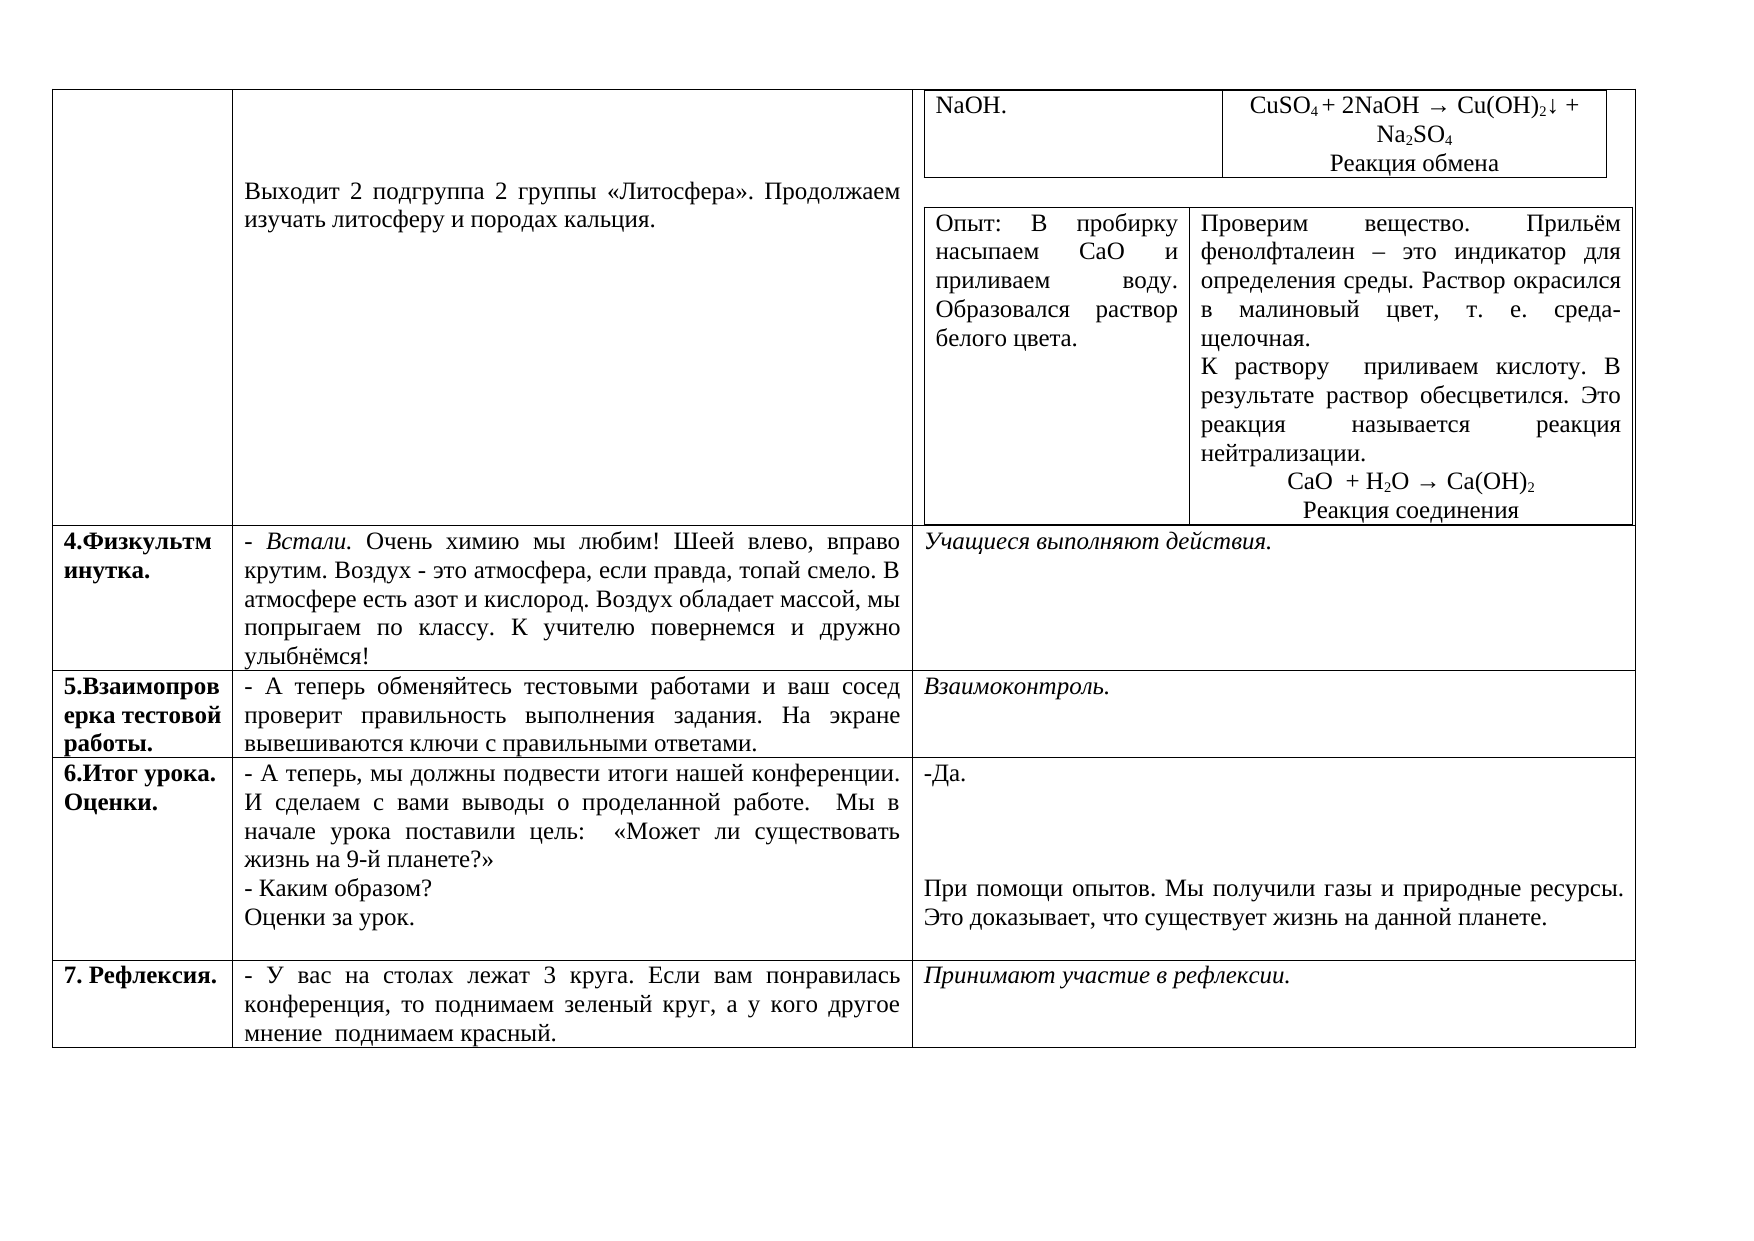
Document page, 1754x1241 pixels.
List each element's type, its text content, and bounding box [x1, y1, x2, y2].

table_cell Учащиеся выполняют действия. [913, 526, 1635, 670]
table_cell - А теперь, мы должны подвести итоги нашей конференции. И сделаем с вами выводы о проделанной работе. Мы в начале урока поставили цель: «Может ли существовать жизнь на 9-й планете?» - Каким образом? Оценки за урок. [233, 758, 912, 959]
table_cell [233, 90, 912, 525]
table_cell - А теперь обменяйтесь тестовыми работами и ваш сосед проверит правильность выполнения задания. На экране вывешиваются ключи с правильными ответами. [233, 671, 912, 757]
table_cell -Да. При помощи опытов. Мы получили газы и природные ресурсы. Это доказывает, что существует жизнь на данной планете. [913, 758, 1635, 959]
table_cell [913, 90, 1635, 525]
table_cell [233, 961, 912, 1047]
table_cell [53, 90, 232, 525]
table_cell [913, 961, 1635, 1047]
table_cell 4.Физкультминутка. [53, 526, 232, 670]
table_cell 5.Взаимопроверка тестовой работы. [53, 671, 232, 757]
table_cell 7. Рефлексия. [53, 961, 232, 1047]
table_cell - Встали. Очень химию мы любим! Шеей влево, вправо крутим. Воздух - это атмосфера, если правда, топай смело. В атмосфере есть азот и кислород. Воздух обладает массой, мы попрыгаем по классу. К учителю повернемся и дружно улыбнёмся! [233, 526, 912, 670]
table_cell Взаимоконтроль. [913, 671, 1635, 757]
table_cell 6.Итог урока. Оценки. [53, 758, 232, 959]
